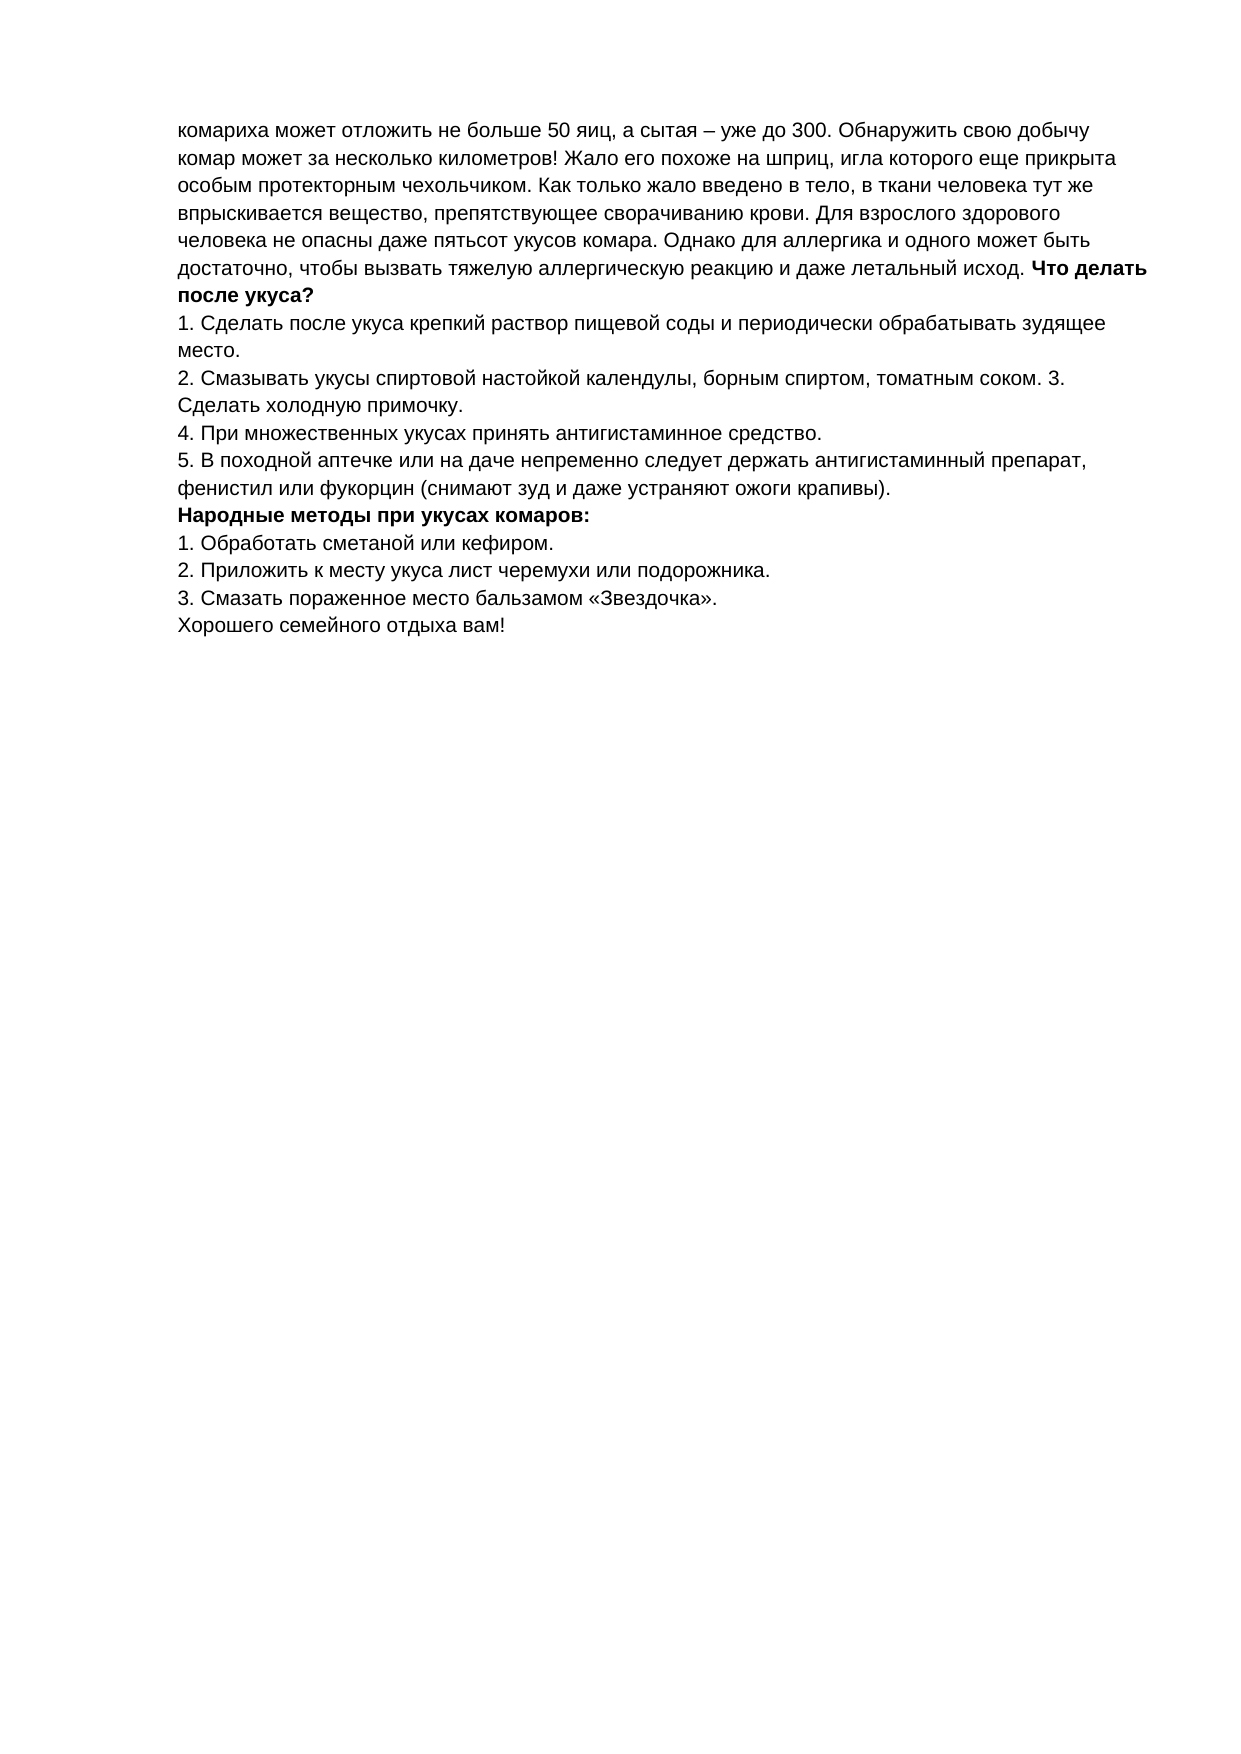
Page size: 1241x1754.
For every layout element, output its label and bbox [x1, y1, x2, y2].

text [177, 118, 1152, 637]
